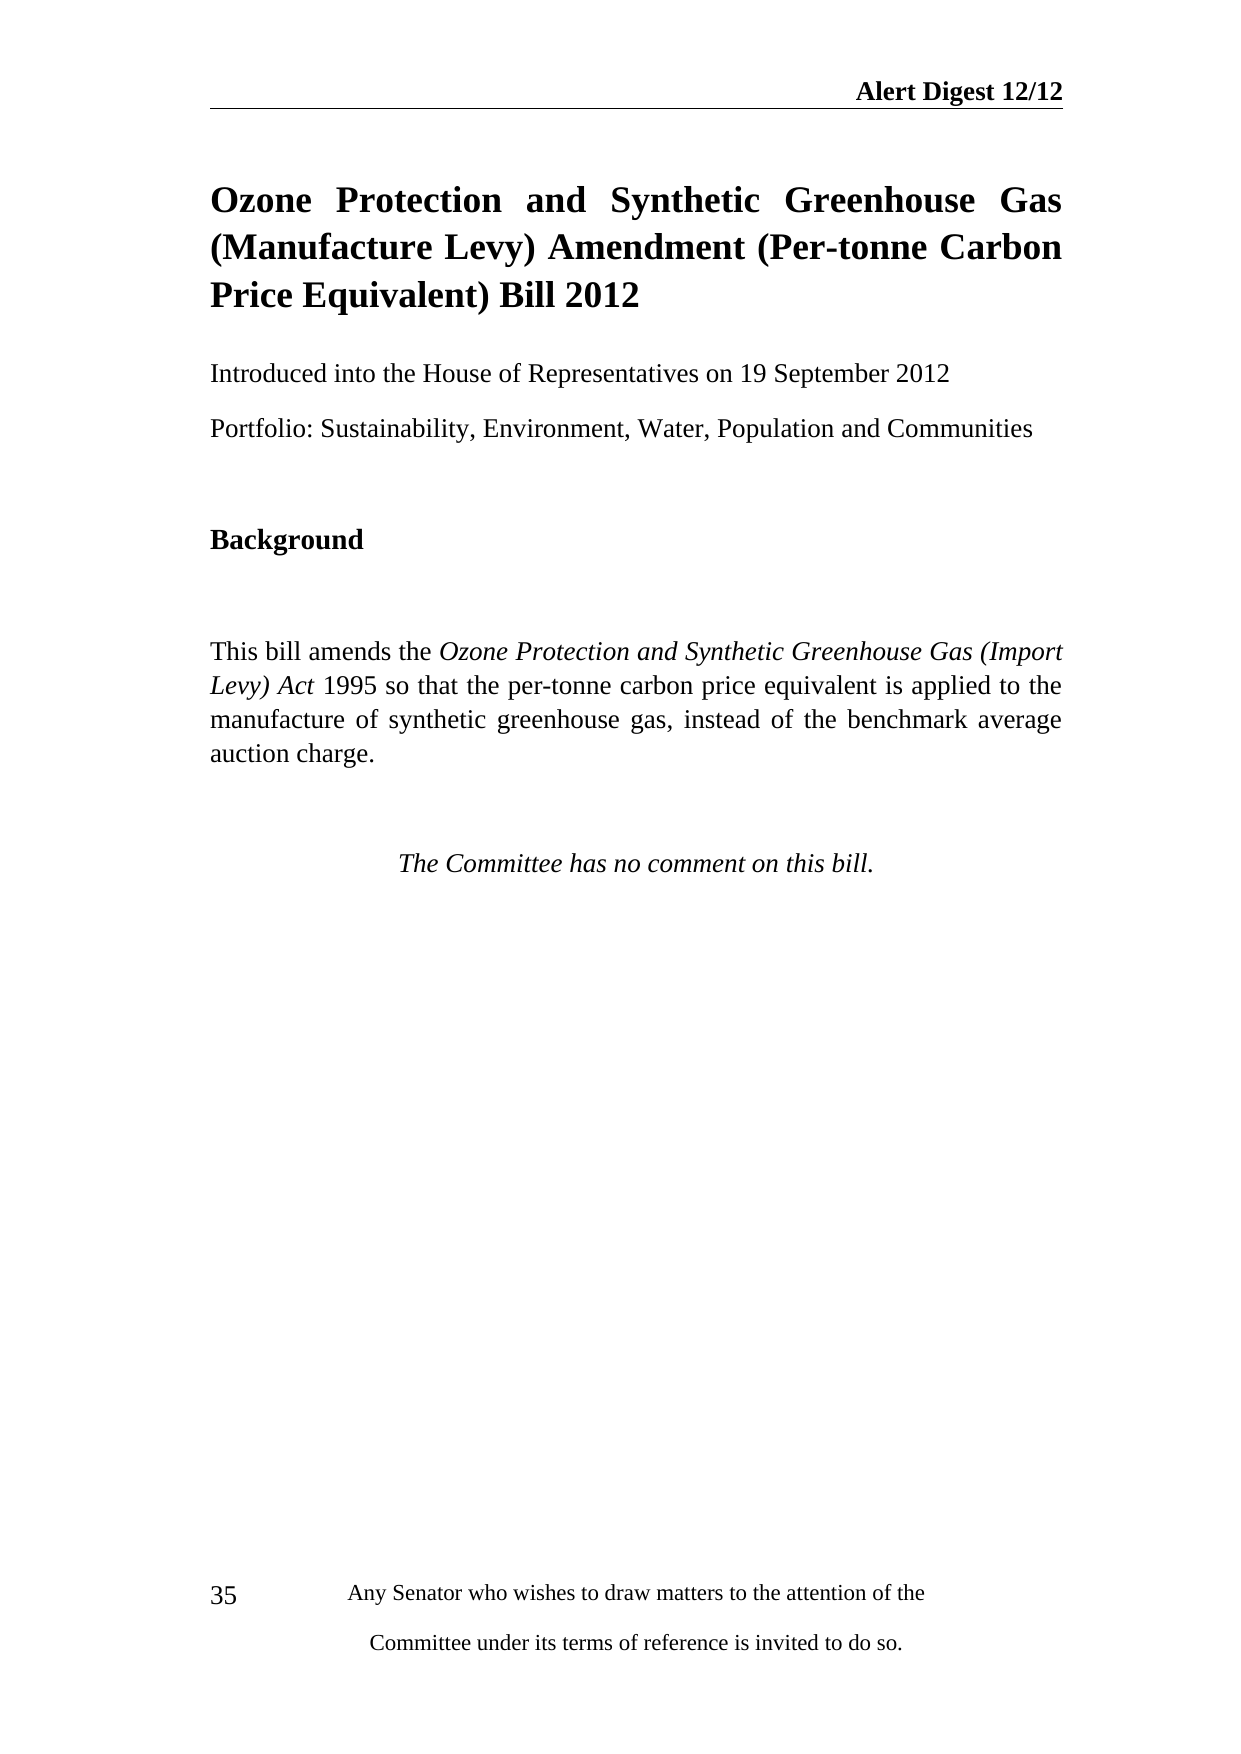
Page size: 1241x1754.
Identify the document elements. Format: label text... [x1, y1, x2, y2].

text The Committee has no comment on this bill. [210, 847, 1063, 878]
text Portfolio: Sustainability, Environment, Water, Population and Communities [210, 412, 1063, 443]
text This bill amends the Ozone Protection and Synthetic Greenhouse Gas (Import Levy) Act 1995 so that the per-tonne carbon price equivalent is applied to the manufacture of synthetic greenhouse gas, instead of the benchmark average auction charge. [210, 634, 1063, 768]
text Background [210, 522, 1063, 555]
text Ozone Protection and Synthetic Greenhouse Gas (Manufacture Levy) Amendment (Per-tonne Carbon Price Equivalent) Bill 2012 [210, 177, 1063, 315]
text Introduced into the House of Representatives on 19 September 2012 [210, 357, 1063, 388]
